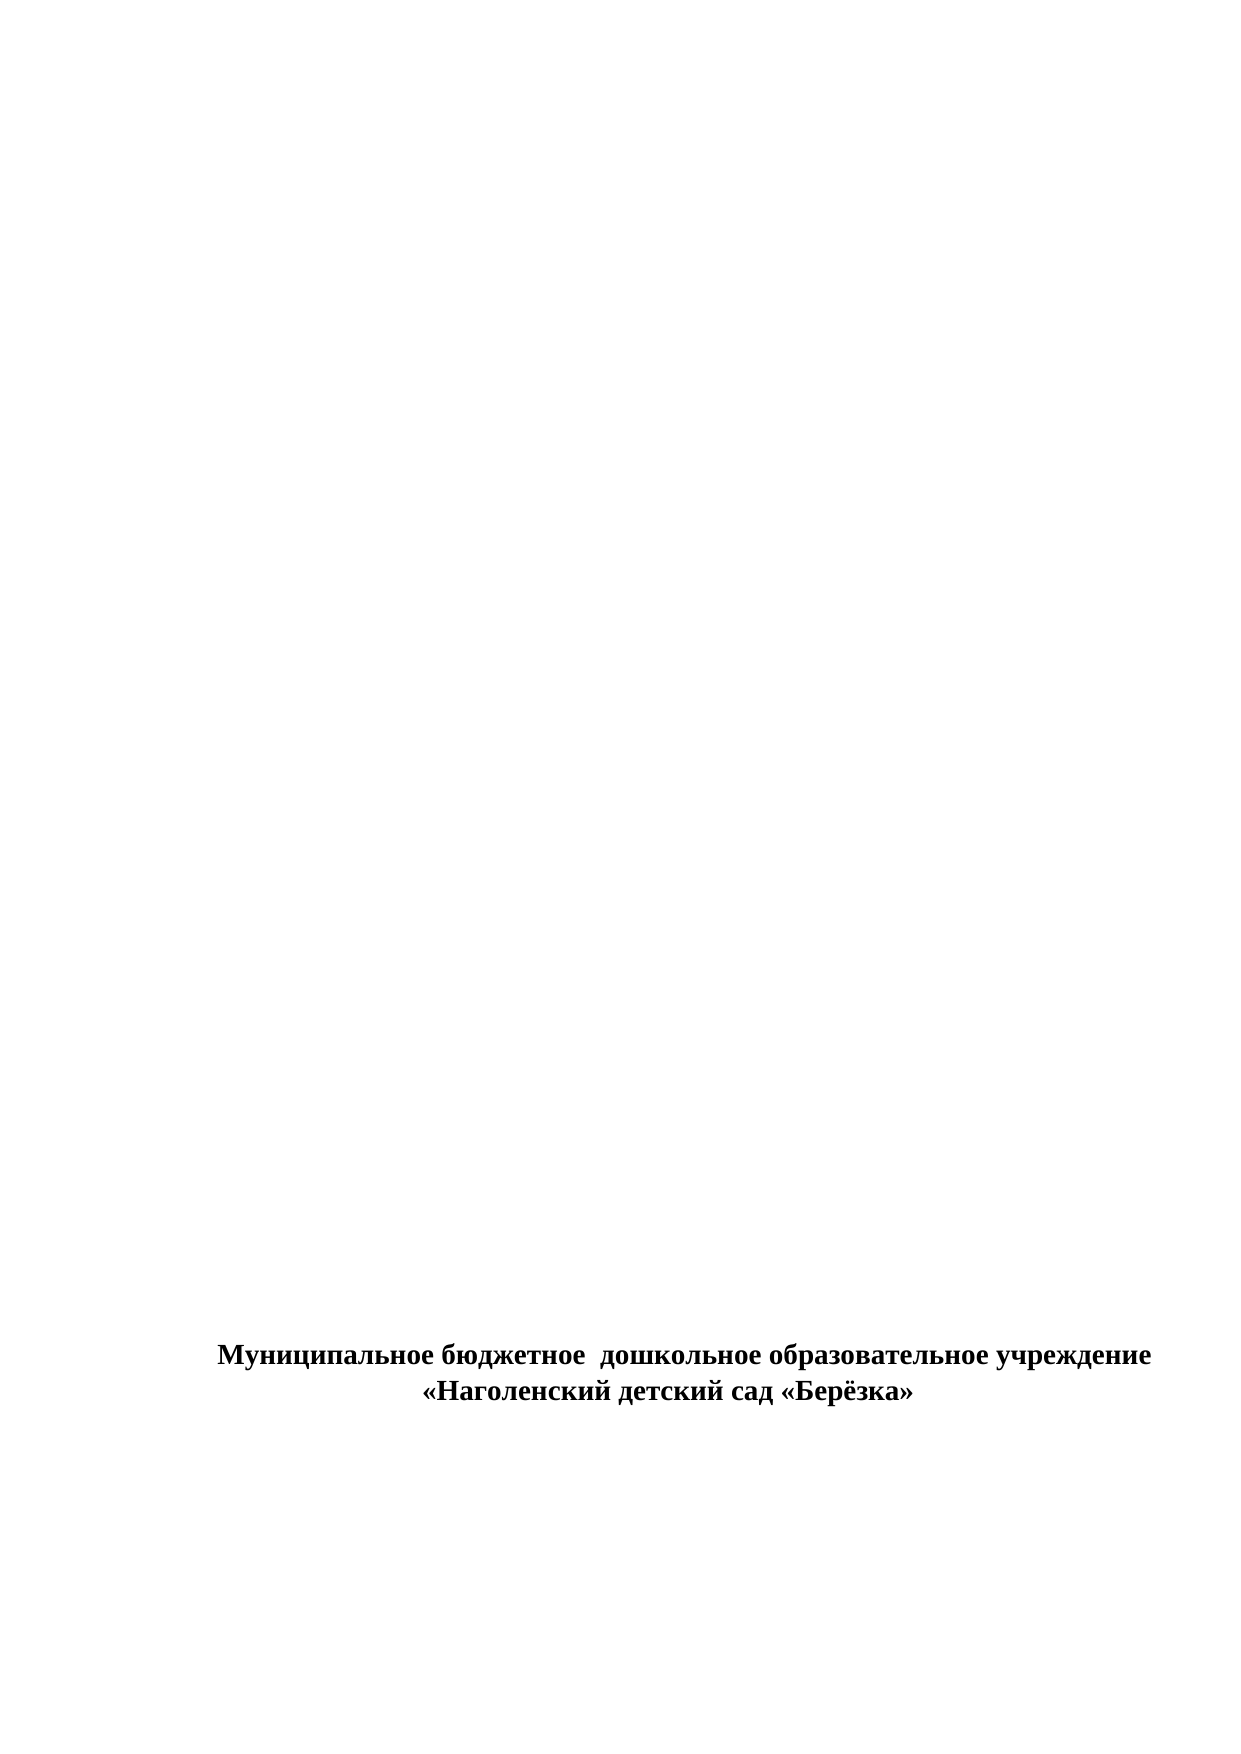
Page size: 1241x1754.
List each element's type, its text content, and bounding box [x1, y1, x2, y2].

text «Наголенский детский сад «Берёзка» [177, 1373, 1152, 1407]
text Муниципальное бюджетное дошкольное образовательное учреждение [177, 1337, 1152, 1370]
